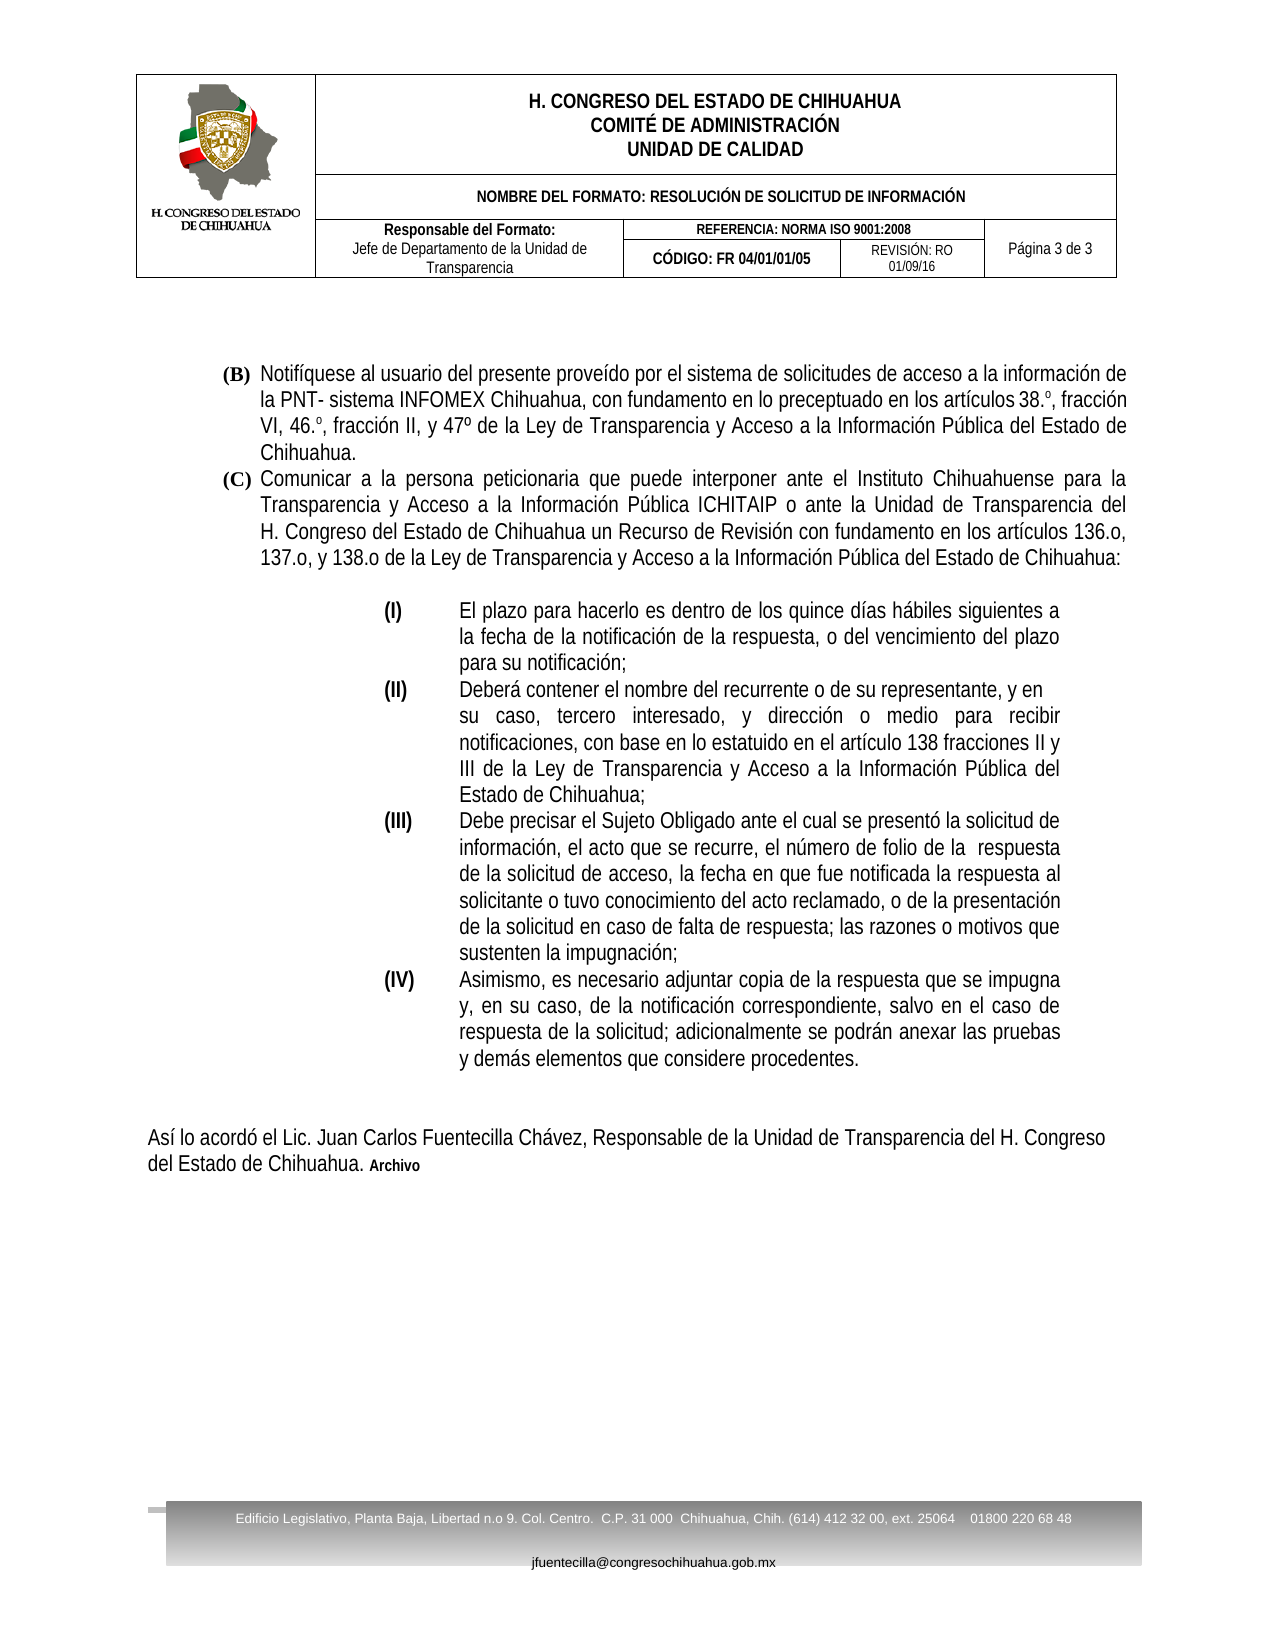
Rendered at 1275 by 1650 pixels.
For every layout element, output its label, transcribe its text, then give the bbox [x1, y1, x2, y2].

list Notifíquese al usuario del presente proveído por el sistema de solicitudes de acceso a la información de la PNT- sistema INFOMEX Chihuahua, con fundamento en lo preceptuado en los artículos 38.o, fracción VI, 46.o, fracción II, y 47º de la Ley de Transparencia y Acceso a la Información Pública del Estado de Chihuahua. [223, 359, 1127, 465]
text Así lo acordó el Lic. Juan Carlos Fuentecilla Chávez, Responsable de la Unidad de Transparencia del H. Congreso del Estado de Chihuahua. Archivo [148, 1124, 1127, 1176]
table_cell Debe precisar el Sujeto Obligado ante el cual se presentó la solicitud de información, el acto que se recurre, el número de folio de la respuesta de la solicitud de acceso, la fecha en que fue notificada la respuesta al solicitante o tuvo conocimiento del acto reclamado, o de la presentación de la solicitud en caso de falta de respuesta; las razones o motivos que sustenten la impugnación; [448, 808, 1072, 966]
table_cell (II) [373, 676, 448, 807]
table_cell Asimismo, es necesario adjuntar copia de la respuesta que se impugna y, en su caso, de la notificación correspondiente, salvo en el caso de respuesta de la solicitud; adicionalmente se podrán anexar las pruebas y demás elementos que considere procedentes. [448, 966, 1072, 1124]
table_header El plazo para hacerlo es dentro de los quince días hábiles siguientes a la fecha de la notificación de la respuesta, o del vencimiento del plazo para su notificación; [448, 597, 1072, 676]
list Comunicar a la persona peticionaria que puede interponer ante el Instituto Chihuahuense para la Transparencia y Acceso a la Información Pública ICHITAIP o ante la Unidad de Transparencia del H. Congreso del Estado de Chihuahua un Recurso de Revisión con fundamento en los artículos 136.o, 137.o, y 138.o de la Ley de Transparencia y Acceso a la Información Pública del Estado de Chihuahua: [223, 465, 1127, 570]
picture [142, 75, 310, 242]
table_header (I) [373, 597, 448, 676]
table_cell (IV) [373, 966, 448, 1124]
table_cell (III) [373, 808, 448, 966]
table_cell Deberá contener el nombre del recurrente o de su representante, y en su caso, tercero interesado, y dirección o medio para recibir notificaciones, con base en lo estatuido en el artículo 138 fracciones II y III de la Ley de Transparencia y Acceso a la Información Pública del Estado de Chihuahua; [448, 676, 1072, 807]
